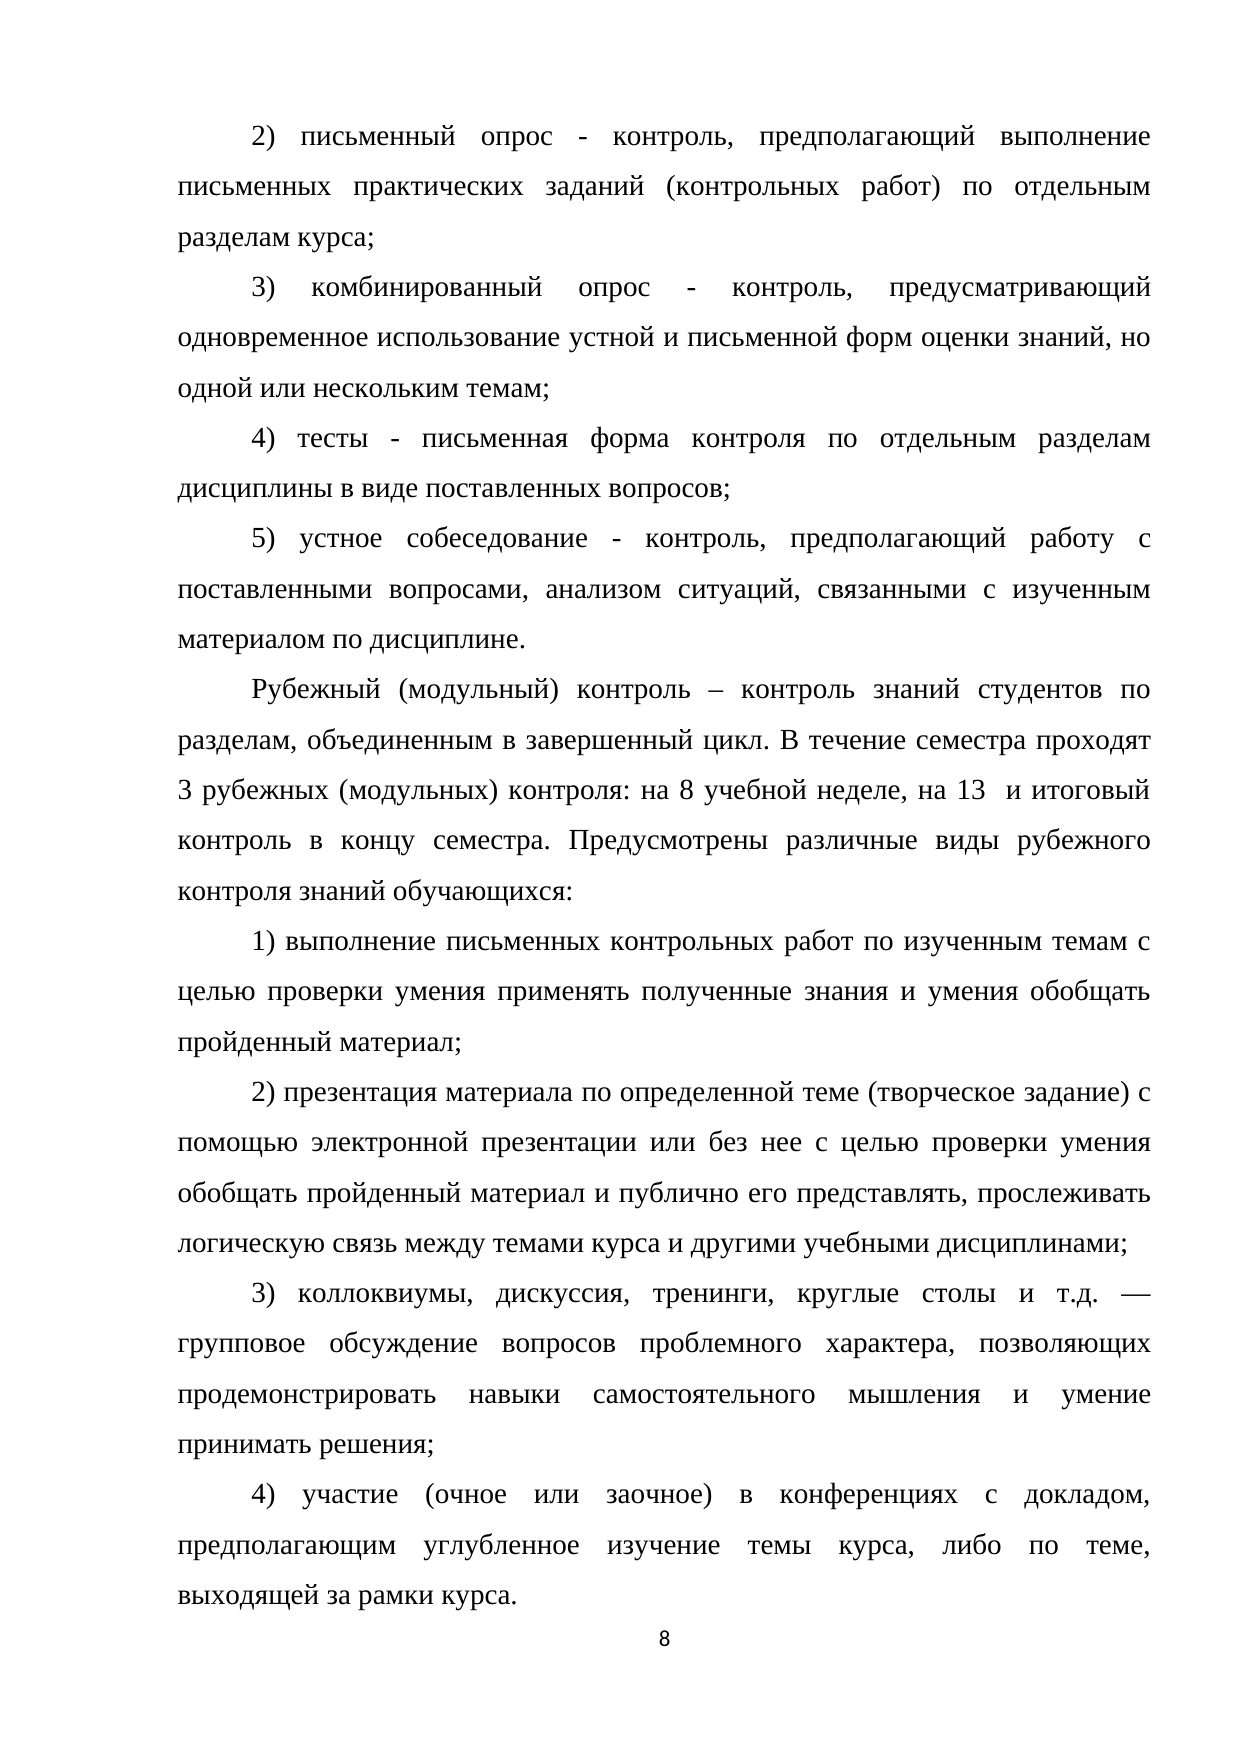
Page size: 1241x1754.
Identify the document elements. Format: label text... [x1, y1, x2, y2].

text 1) выполнение письменных контрольных работ по изученным темам с целью проверки умения применять полученные знания и умения обобщать пройденный материал; [177, 923, 1152, 1057]
text 3) коллоквиумы, дискуссия, тренинги, круглые столы и т.д. — групповое обсуждение вопросов проблемного характера, позволяющих продемонстрировать навыки самостоятельного мышления и умение принимать решения; [177, 1275, 1152, 1460]
text 2) презентация материала по определенной теме (творческое задание) с помощью электронной презентации или без нее с целью проверки умения обобщать пройденный материал и публично его представлять, прослеживать логическую связь между темами курса и другими учебными дисциплинами; [177, 1074, 1152, 1258]
text 5) устное собеседование - контроль, предполагающий работу с поставленными вопросами, анализом ситуаций, связанными с изученным материалом по дисциплине. [177, 521, 1152, 655]
text 4) тесты - письменная форма контроля по отдельным разделам дисциплины в виде поставленных вопросов; [177, 420, 1152, 504]
text Рубежный (модульный) контроль – контроль знаний студентов по разделам, объединенным в завершенный цикл. В течение семестра проходят 3 рубежных (модульных) контроля: на 8 учебной неделе, на 13 и итоговый контроль в концу семестра. Предусмотрены различные виды рубежного контроля знаний обучающихся: [177, 672, 1152, 906]
text 2) письменный опрос - контроль, предполагающий выполнение письменных практических заданий (контрольных работ) по отдельным разделам курса; [177, 118, 1152, 252]
text 4) участие (очное или заочное) в конференциях с докладом, предполагающим углубленное изучение темы курса, либо по теме, выходящей за рамки курса. [177, 1477, 1152, 1611]
text 3) комбинированный опрос - контроль, предусматривающий одновременное использование устной и письменной форм оценки знаний, но одной или нескольким темам; [177, 269, 1152, 403]
